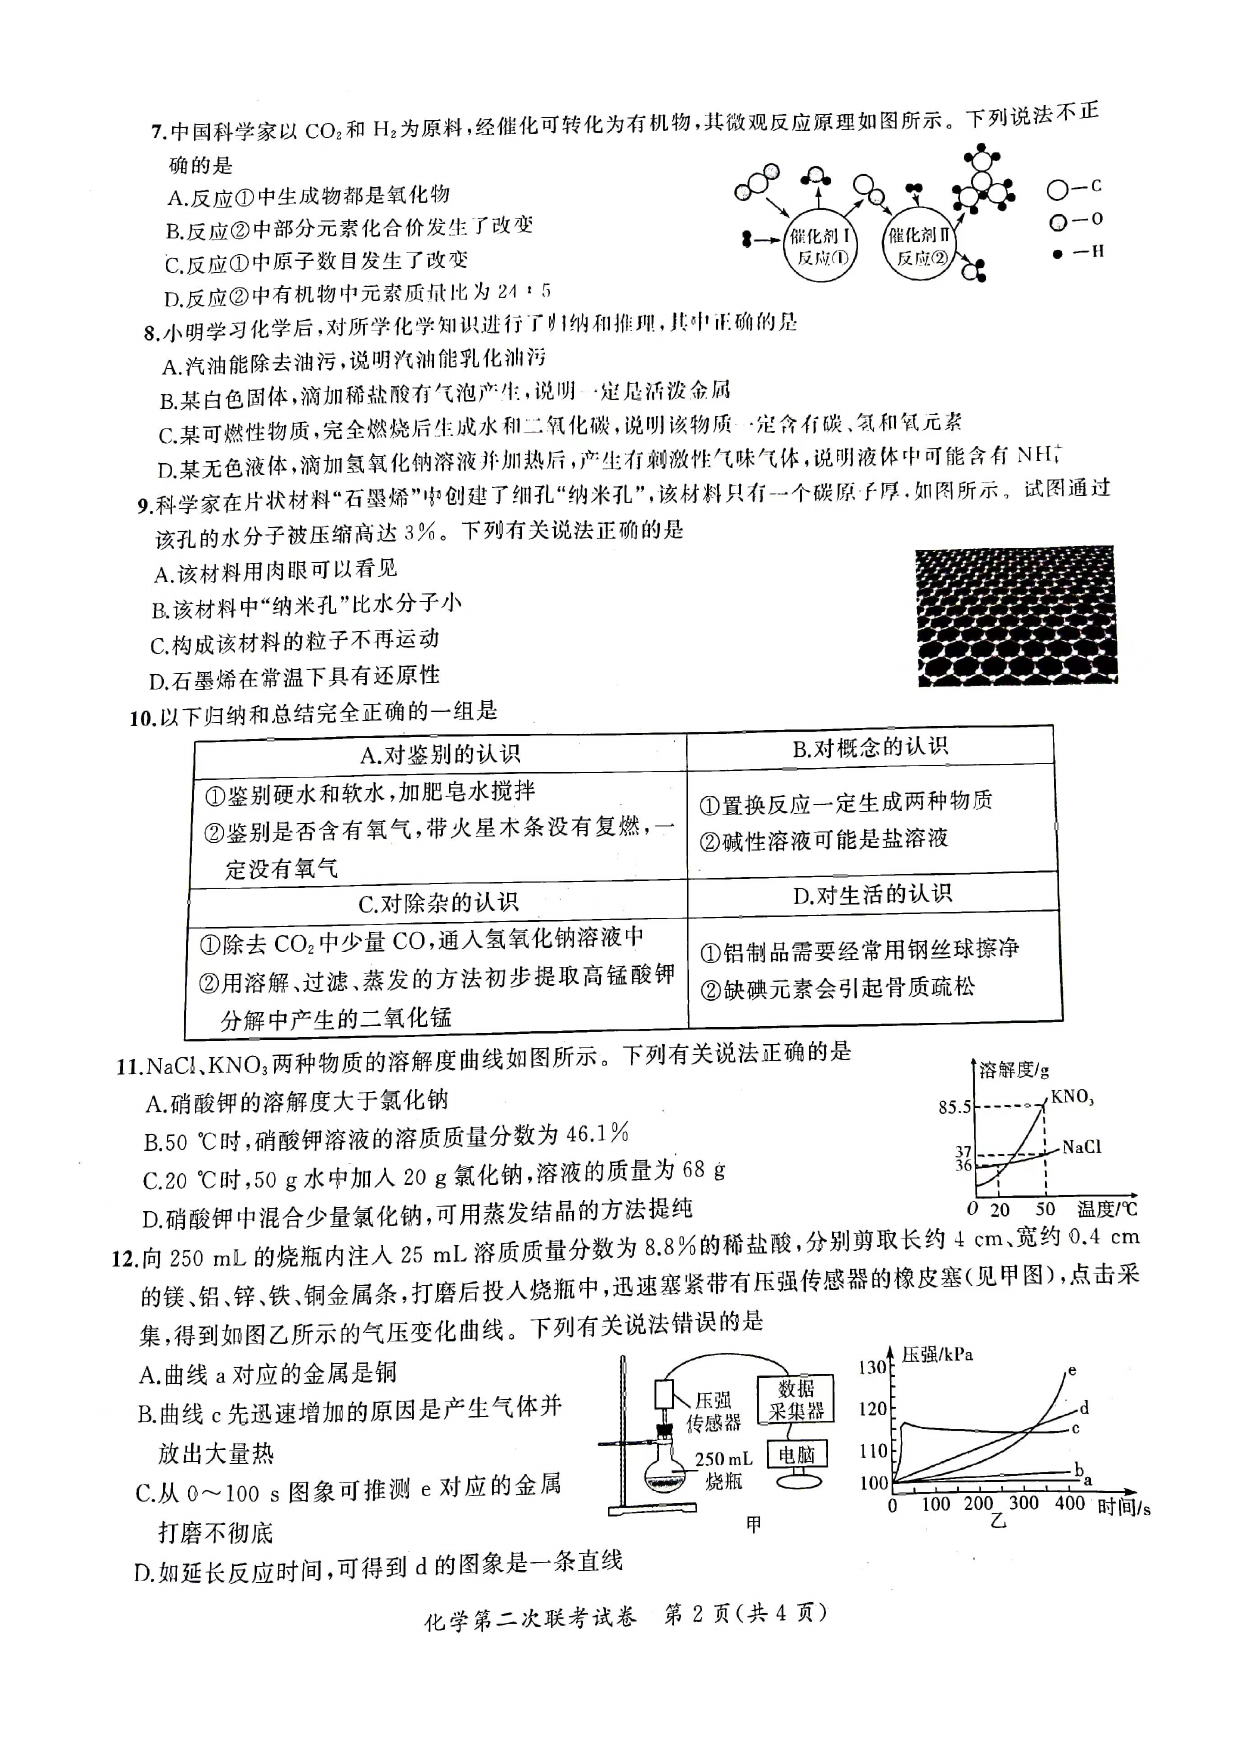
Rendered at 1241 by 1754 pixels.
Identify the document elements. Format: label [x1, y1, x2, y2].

picture [78, 79, 1175, 1636]
